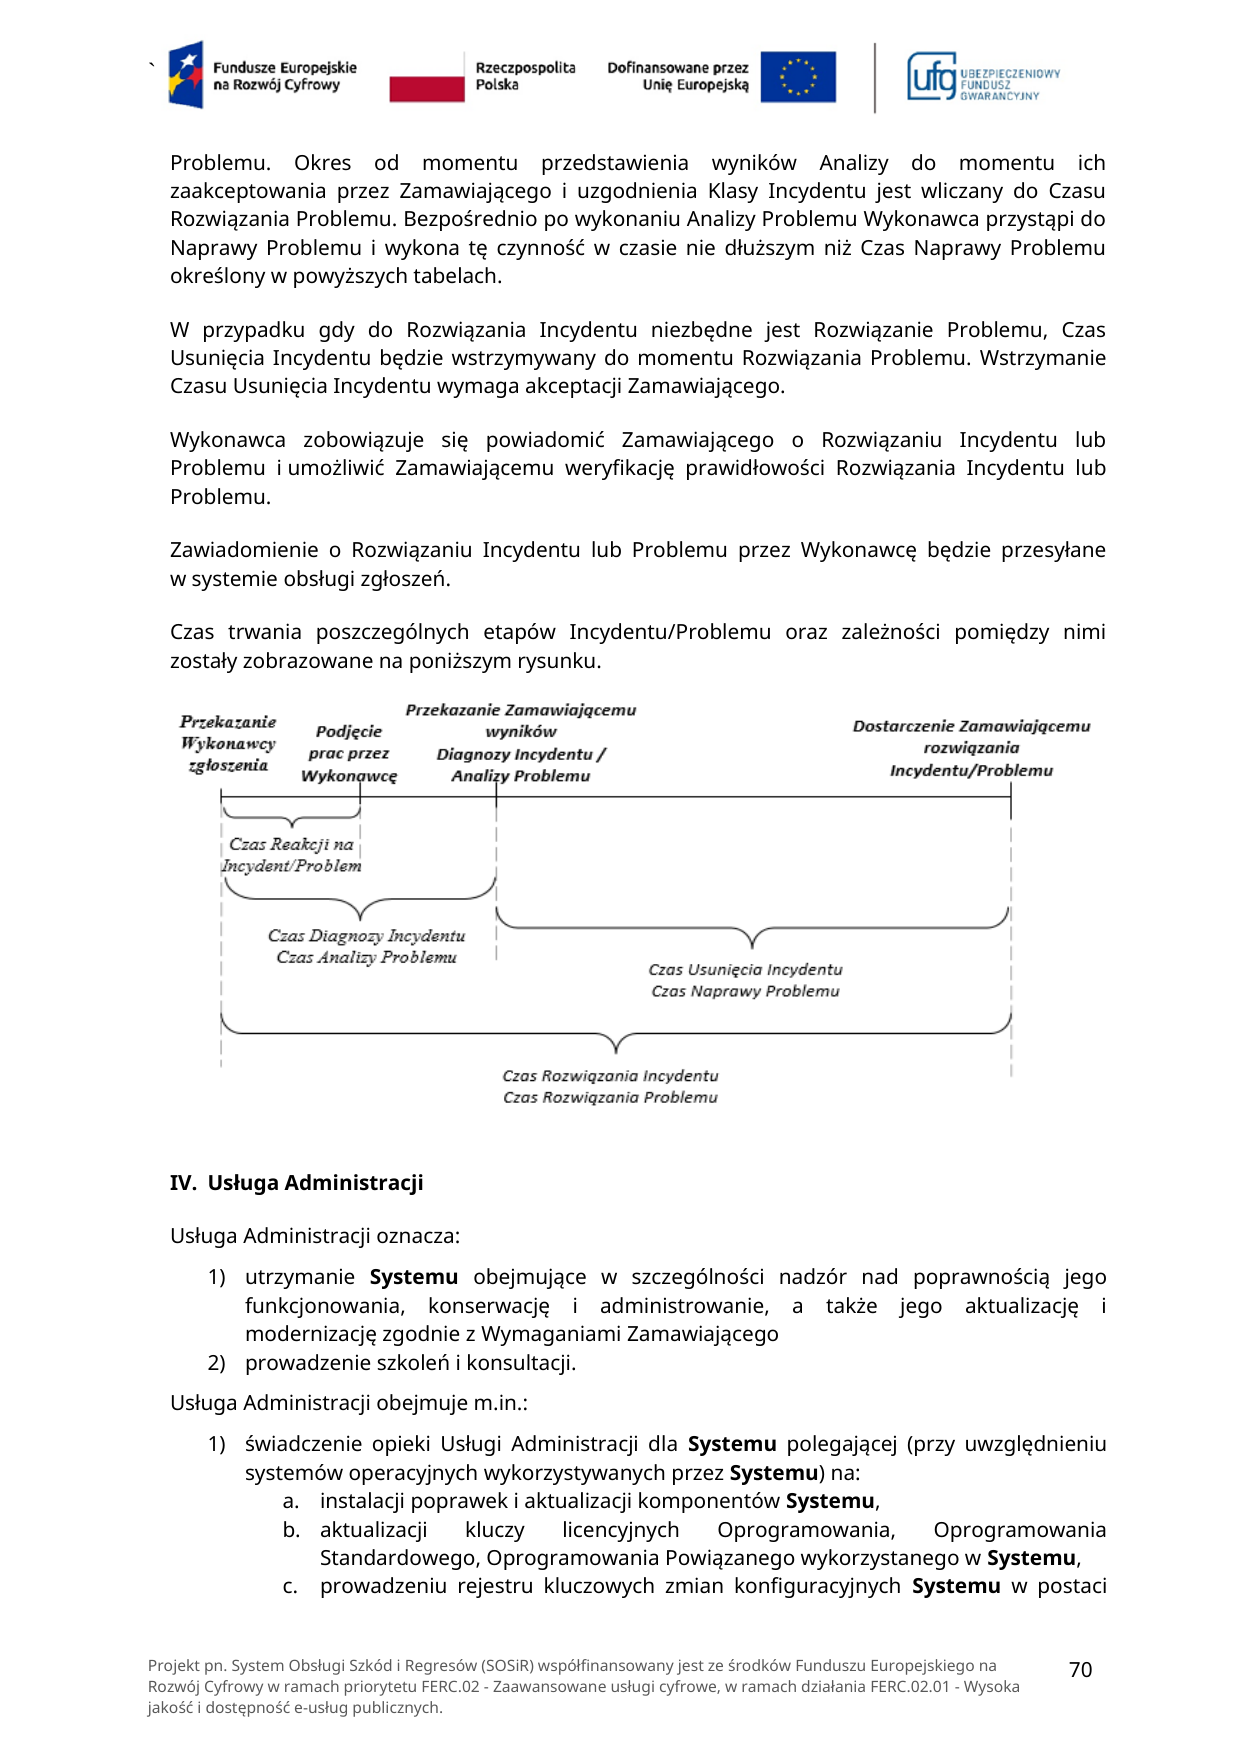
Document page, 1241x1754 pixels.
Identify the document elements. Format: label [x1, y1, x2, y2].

table_header [163, 148, 1115, 1600]
picture [169, 686, 1108, 1115]
picture [147, 21, 1093, 130]
